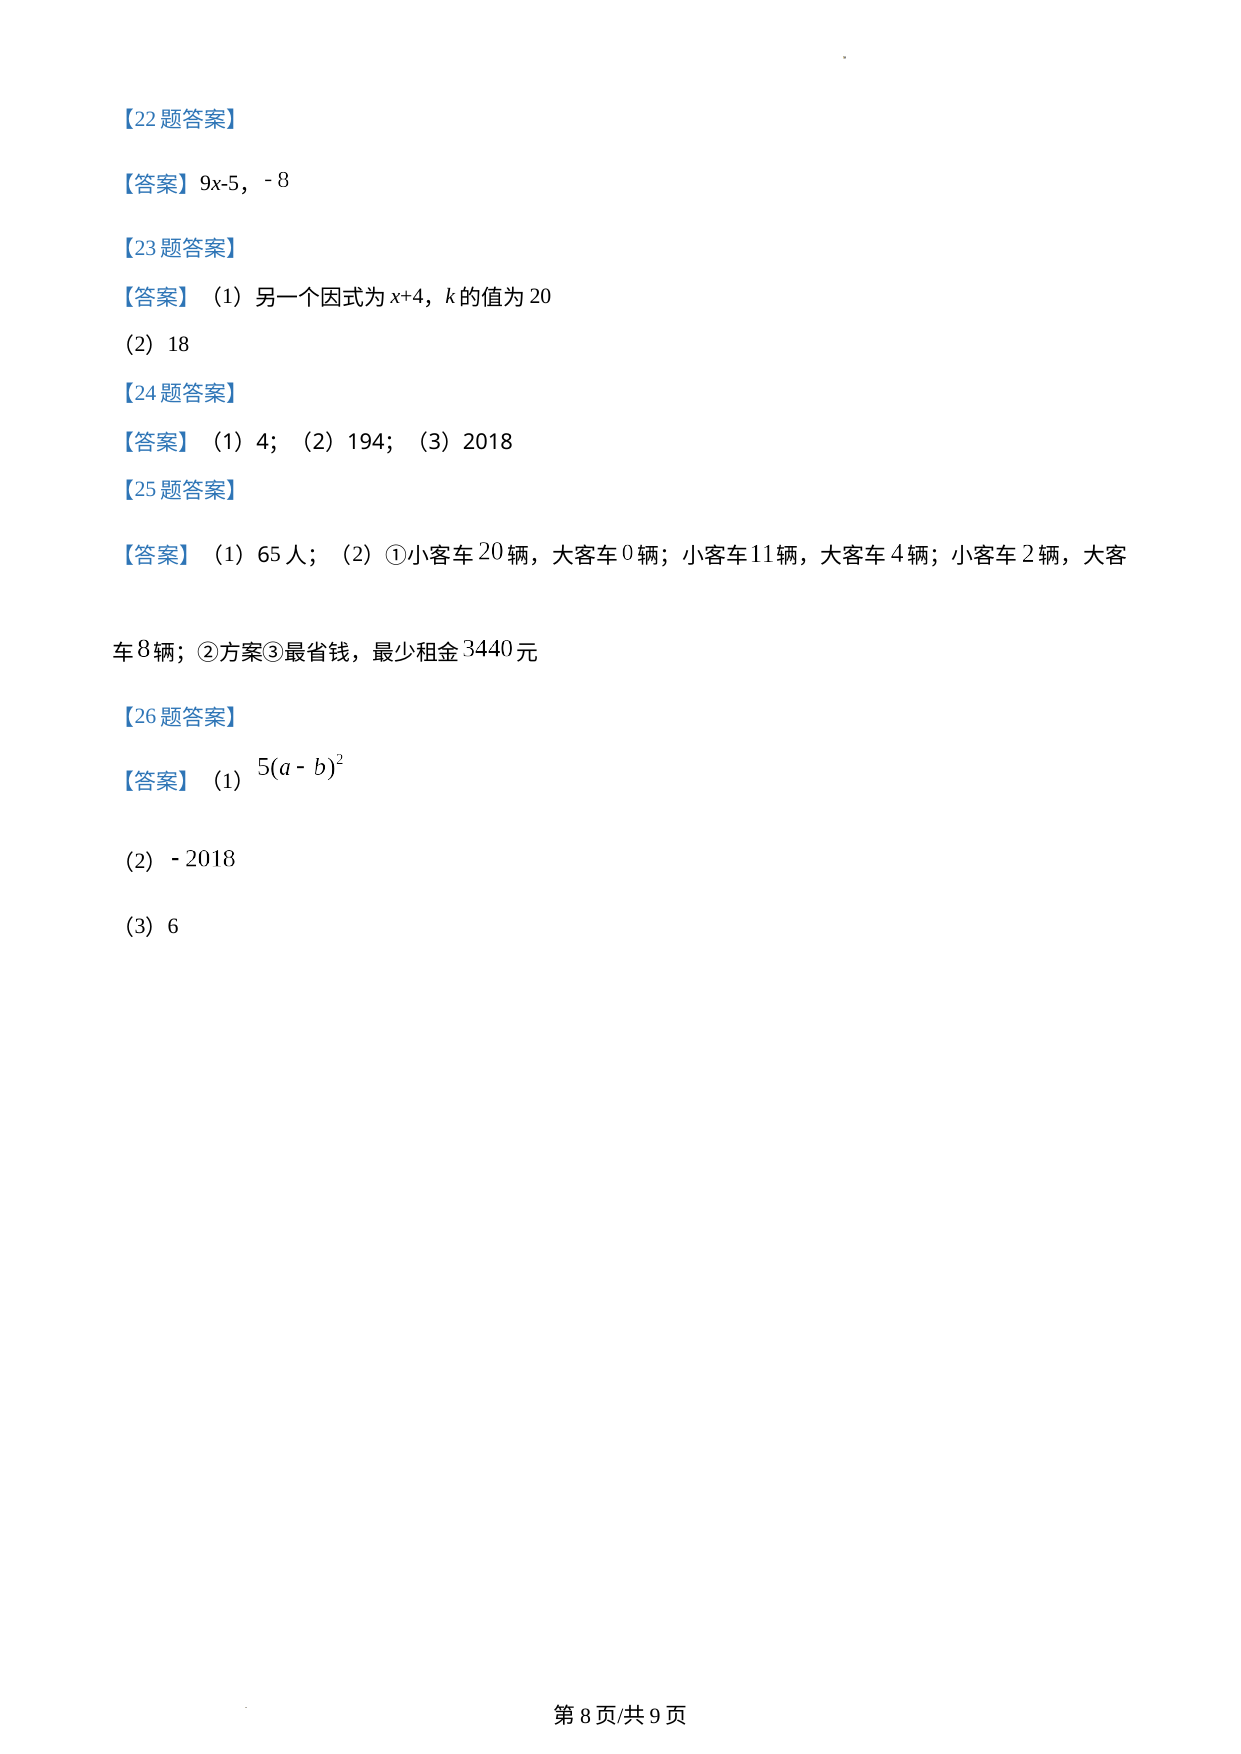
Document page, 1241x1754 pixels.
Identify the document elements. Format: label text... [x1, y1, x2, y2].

text （2）18 [112, 328, 1128, 360]
text （3）6 [112, 909, 1128, 942]
text 【23题答案】 [112, 231, 1128, 263]
text 【22题答案】 [112, 102, 1128, 134]
text 【26题答案】 [112, 699, 1128, 732]
text 【25题答案】 [112, 473, 1128, 505]
text 【24题答案】 [112, 376, 1128, 408]
text 【答案】（1）4；（2）194；（3）2018 [112, 424, 1128, 457]
text 【答案】（1）另一个因式为x+4，k的值为20 [112, 279, 1128, 312]
text 【答案】9x-5， [112, 150, 1128, 215]
text （2） [112, 828, 1128, 893]
text 【答案】（1）65人；（2）①小客车辆，大客车辆；小客车辆，大客车辆；小客车辆，大客车辆；②方案③最省钱，最少租金元 [112, 521, 1128, 683]
text 【答案】（1） [112, 748, 1128, 813]
